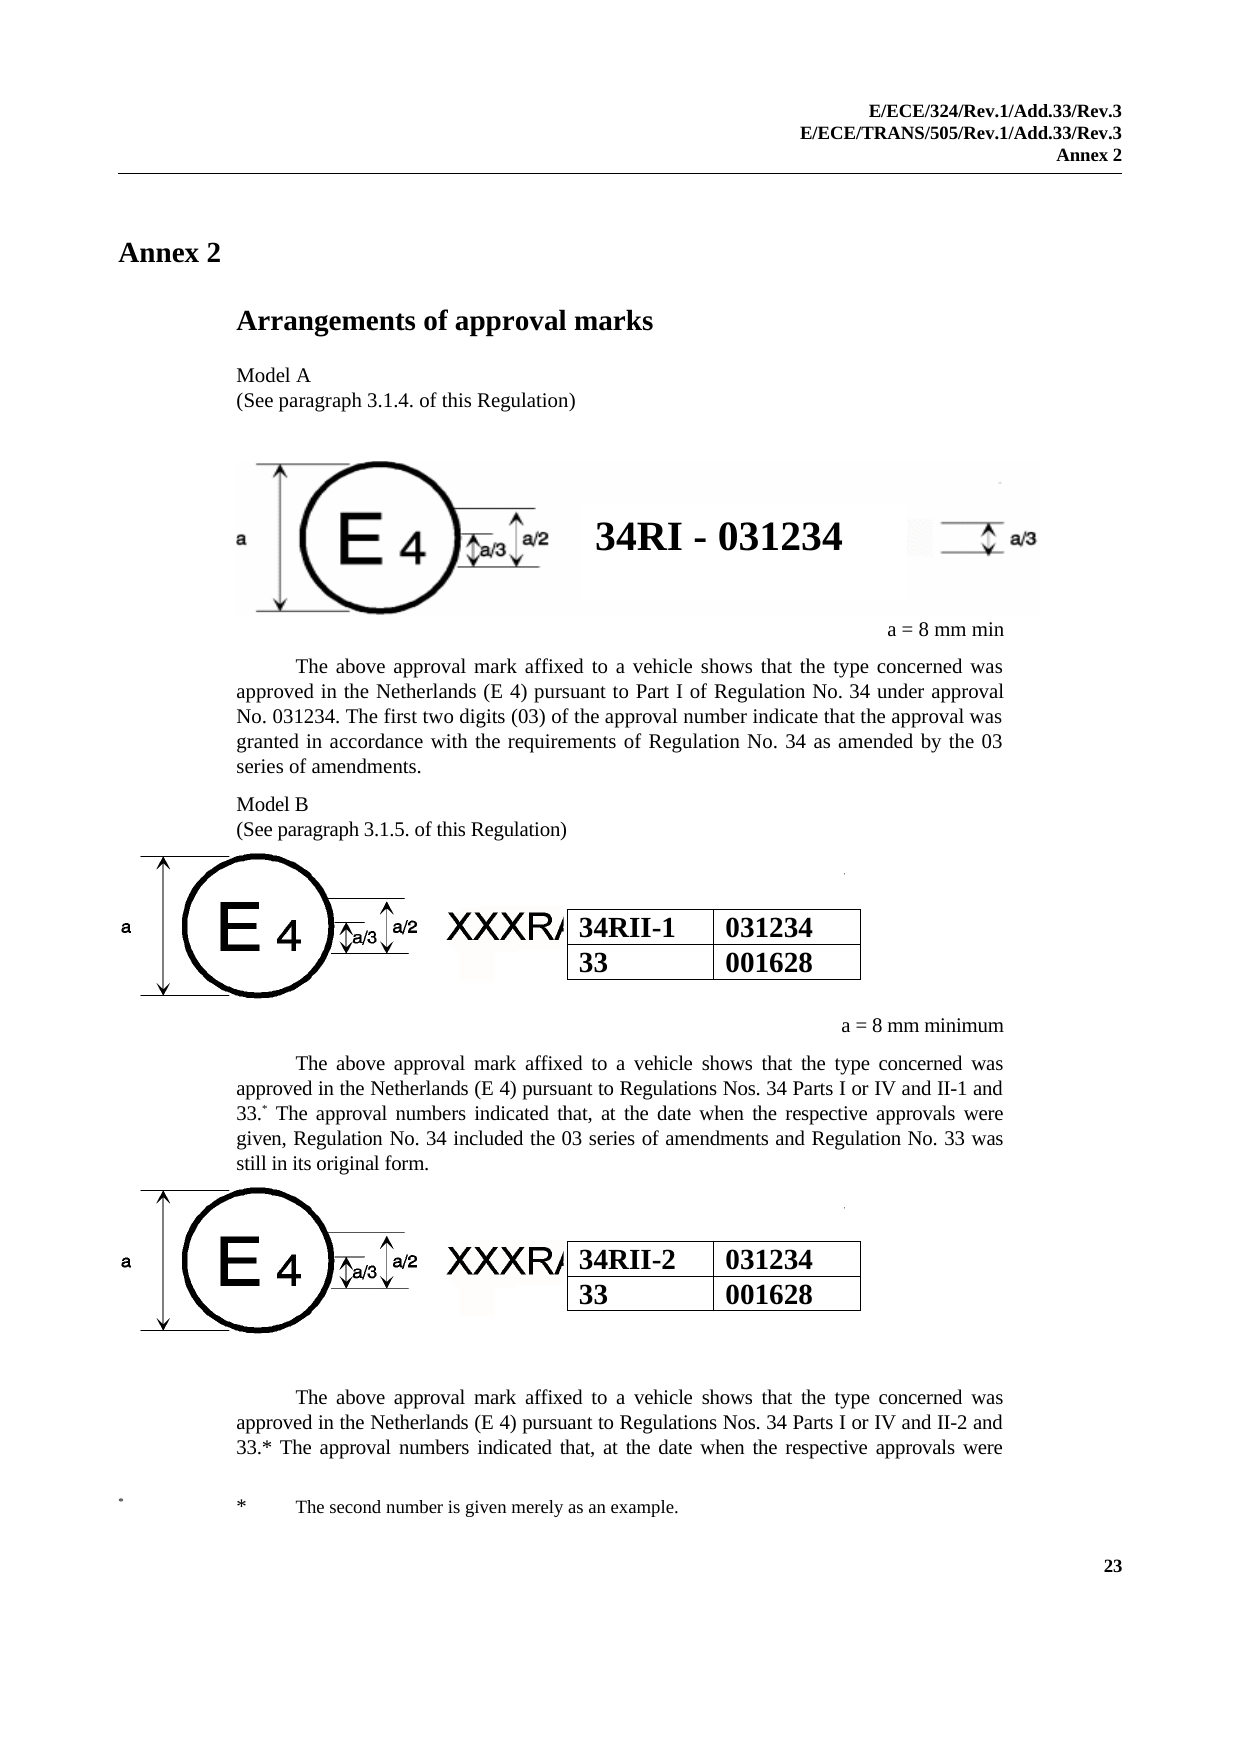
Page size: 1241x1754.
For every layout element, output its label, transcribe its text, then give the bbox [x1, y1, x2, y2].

text (See paragraph 3.1.4. of this Regulation) [236, 387, 1004, 412]
text Model A [236, 362, 1004, 387]
text a = 8 mm minimum [118, 1012, 1004, 1037]
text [236, 1384, 1004, 1459]
picture [121, 853, 883, 999]
text The above approval mark affixed to a vehicle shows that the type concerned was approved in the Netherlands (E 4) pursuant to Part I of Regulation No. 34 under approval No. 031234. The first two digits (03) of the approval number indicate that the approval was granted in accordance with the requirements of Regulation No. 34 as amended by the 03 series of amendments. [236, 653, 1004, 778]
text a = 8 mm min [236, 616, 1004, 641]
text Arrangements of approval marks [118, 306, 1004, 337]
text Model B [236, 791, 1004, 816]
text (See paragraph 3.1.5. of this Regulation) [236, 816, 1004, 841]
text Annex 2 [118, 237, 1004, 268]
text The above approval mark affixed to a vehicle shows that the type concerned was approved in the Netherlands (E 4) pursuant to Regulations Nos. 34 Parts I or IV and II-1 and 33.* The approval numbers indicated that, at the date when the respective approvals were given, Regulation No. 34 included the 03 series of amendments and Regulation No. 33 was still in its original form. [236, 1050, 1004, 1175]
picture [121, 1187, 883, 1334]
